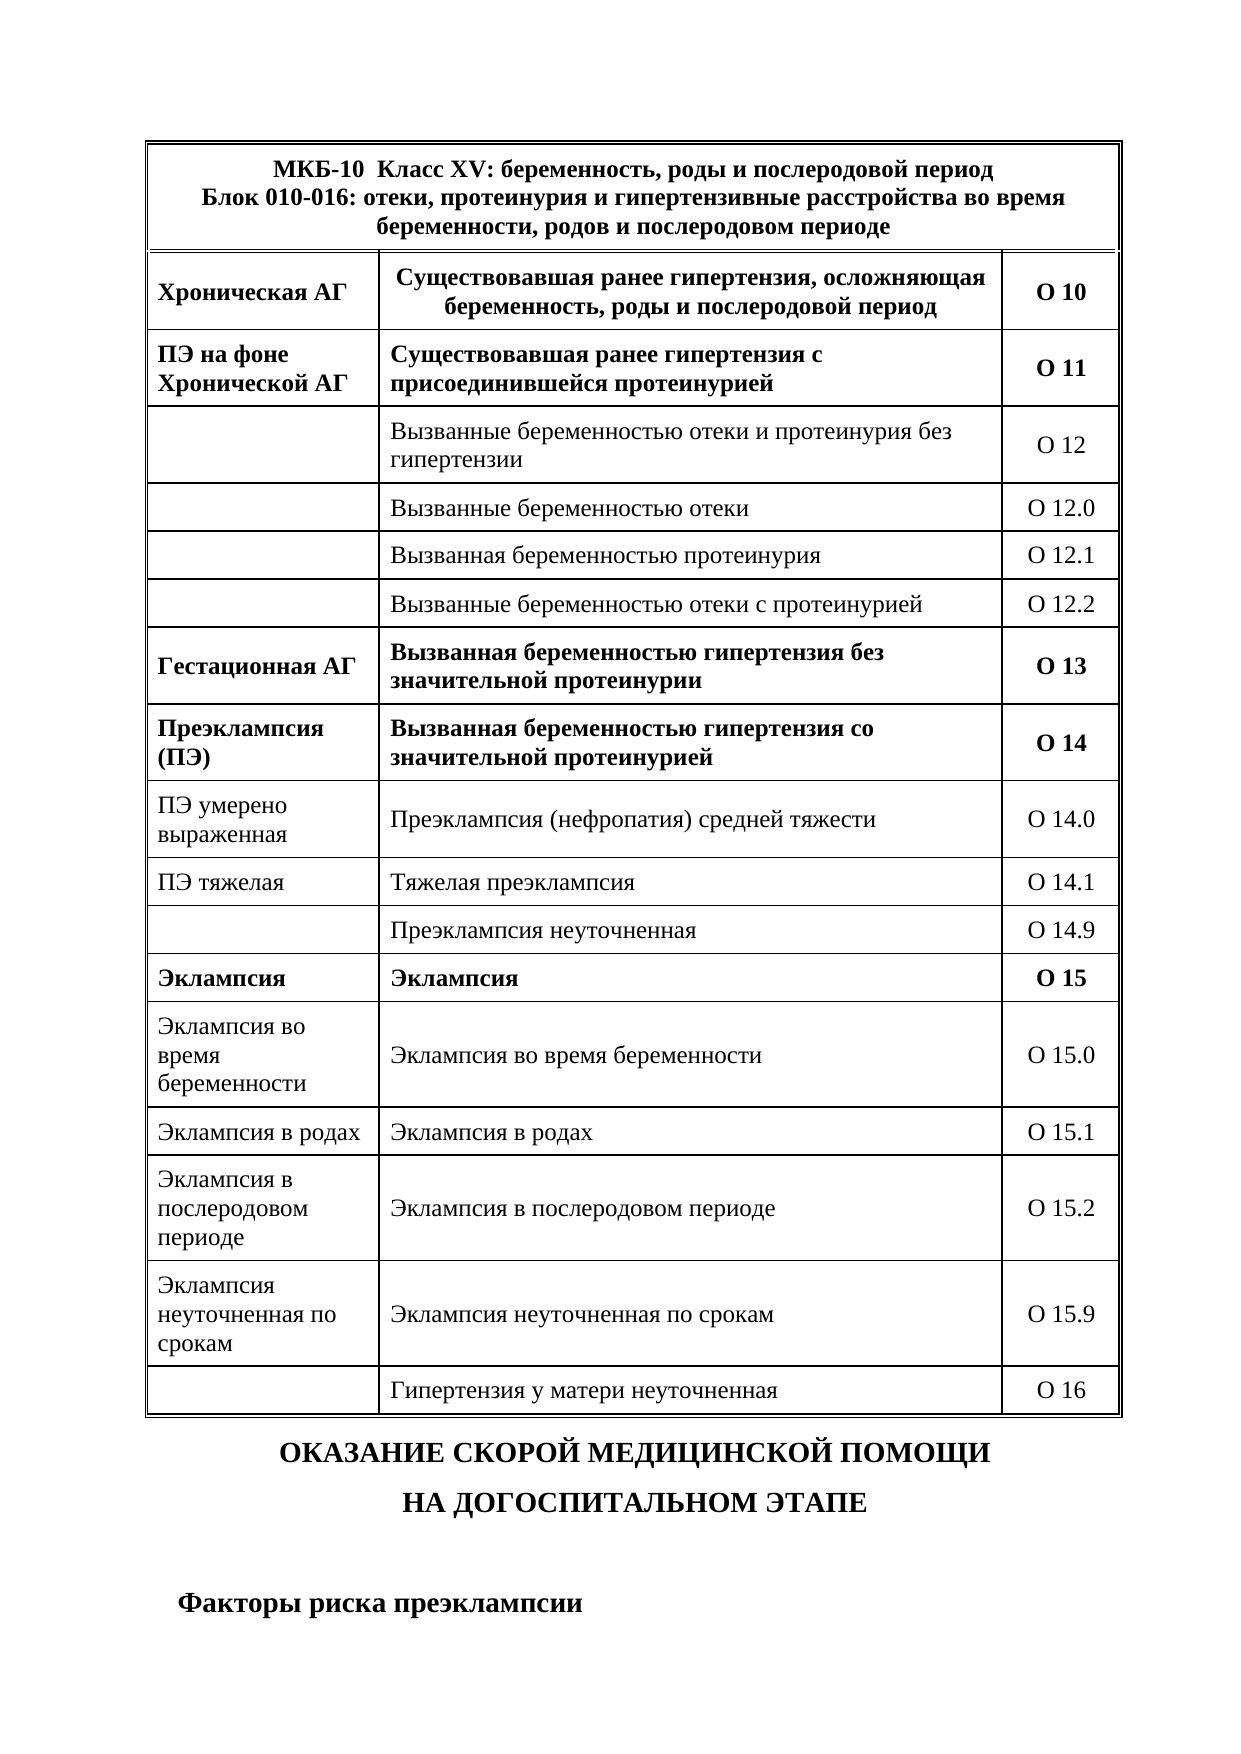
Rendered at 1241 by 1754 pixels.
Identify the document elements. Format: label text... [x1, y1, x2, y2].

table_cell О 12.2 [1003, 580, 1118, 626]
table_cell Эклампсия во время беременности [148, 1002, 378, 1106]
table_cell Вызванная беременностью протеинурия [380, 532, 1001, 578]
table_cell ПЭ тяжелая [148, 858, 378, 904]
table_cell Хроническая АГ [146, 249, 378, 329]
table_cell Эклампсия в родах [380, 1108, 1001, 1154]
table_cell [148, 532, 378, 578]
table_cell Эклампсия в родах [148, 1108, 378, 1154]
table_cell Преэклампсия (нефропатия) средней тяжести [380, 781, 1001, 857]
table_cell [148, 407, 378, 482]
table_cell Преэклампсия (ПЭ) [148, 705, 378, 780]
table_cell ПЭ на фоне Хронической АГ [148, 330, 378, 405]
table_cell [148, 906, 378, 953]
table_cell О 14.0 [1003, 781, 1118, 857]
text Факторы риска преэклампсии [118, 1586, 1152, 1619]
table_header МКБ-10 Класс XV: беременность, роды и послеродовой период Блок 010-016: отеки, протеинурия и гипертензивные расстройства во время беременности, родов и послеродовом периоде [148, 145, 1118, 249]
table_cell О 12 [1003, 407, 1118, 482]
table_cell О 15.2 [1003, 1156, 1118, 1260]
table_cell О 14 [1003, 705, 1118, 780]
table_cell Гестационная АГ [148, 628, 378, 703]
table_cell О 14.1 [1003, 858, 1118, 904]
table_cell О 15.9 [1003, 1261, 1118, 1365]
table_cell О 14.9 [1003, 906, 1118, 953]
text ОКАЗАНИЕ СКОРОЙ МЕДИЦИНСКОЙ ПОМОЩИ [118, 168, 1152, 1468]
text НА ДОГОСПИТАЛЬНОМ ЭТАПЕ [118, 1485, 1152, 1518]
table_cell О 15 [1003, 954, 1118, 1001]
table_cell Эклампсия неуточненная по срокам [380, 1261, 1001, 1365]
table_cell О 16 [1003, 1367, 1118, 1413]
table_cell О 11 [1003, 330, 1118, 405]
table_cell Эклампсия [380, 954, 1001, 1001]
table_cell Вызванные беременностью отеки с протеинурией [380, 580, 1001, 626]
table_cell Вызванные беременностью отеки [380, 484, 1001, 530]
table_cell [148, 484, 378, 530]
table_cell Существовавшая ранее гипертензия, осложняющая беременность, роды и послеродовой период [380, 253, 1001, 329]
table_cell Гипертензия у матери неуточненная [380, 1367, 1001, 1413]
table_cell Эклампсия в послеродовом периоде [148, 1156, 378, 1260]
table_cell [148, 1367, 378, 1413]
table_cell Существовавшая ранее гипертензия с присоединившейся протеинурией [380, 330, 1001, 405]
table_cell О 13 [1003, 628, 1118, 703]
table_cell Вызванные беременностью отеки и протеинурия без гипертензии [380, 407, 1001, 482]
table_cell Тяжелая преэклампсия [380, 858, 1001, 904]
table_cell ПЭ умерено выраженная [148, 781, 378, 857]
table_cell О 10 [1003, 249, 1120, 329]
table_cell Эклампсия [148, 954, 378, 1001]
table_cell О 12.0 [1003, 484, 1118, 530]
table_cell Эклампсия неуточненная по срокам [148, 1261, 378, 1365]
table_cell О 15.0 [1003, 1002, 1118, 1106]
table_cell Вызванная беременностью гипертензия без значительной протеинурии [380, 628, 1001, 703]
table_cell Вызванная беременностью гипертензия со значительной протеинурией [380, 705, 1001, 780]
table_cell О 12.1 [1003, 532, 1118, 578]
table_cell [148, 580, 378, 626]
table_cell О 15.1 [1003, 1108, 1118, 1154]
table_cell Эклампсия в послеродовом периоде [380, 1156, 1001, 1260]
table_cell Преэклампсия неуточненная [380, 906, 1001, 953]
table_cell Эклампсия во время беременности [380, 1002, 1001, 1106]
